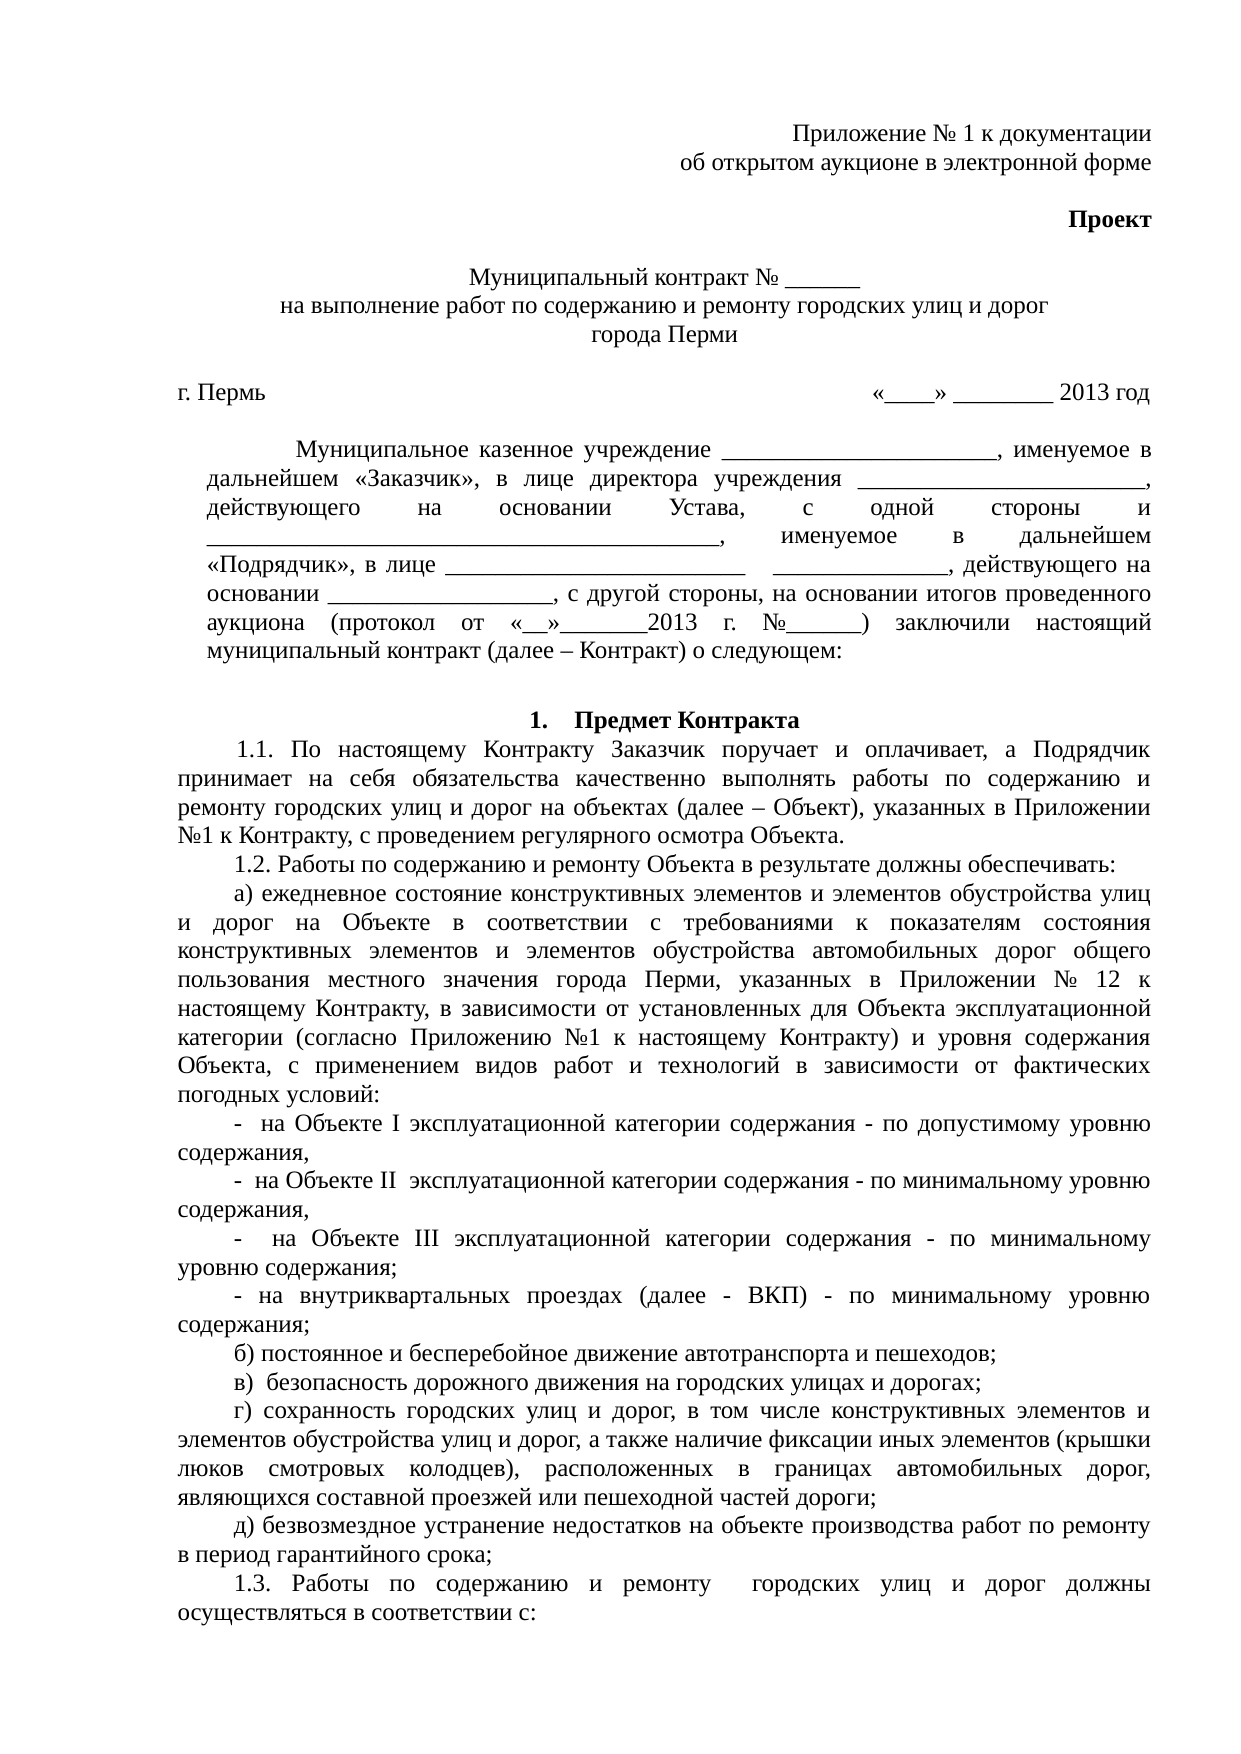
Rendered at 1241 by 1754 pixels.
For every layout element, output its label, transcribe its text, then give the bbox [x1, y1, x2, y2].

text Проект [177, 204, 1152, 233]
text - на Объекте III эксплуатационной категории содержания - по минимальному уровню содержания; [177, 1223, 1152, 1281]
text г. Пермь «____» ________ 2013 год [177, 377, 1152, 406]
text Муниципальное казенное учреждение ______________________, именуемое в дальнейшем «Заказчик», в лице директора учреждения _______________________, действующего на основании Устава, с одной стороны и _________________________________________, именуемое в дальнейшем «Подрядчик», в лице ________________________ ______________, действующего на основании __________________, с другой стороны, на основании итогов проведенного аукциона (протокол от «__»_______2013 г. №______) заключили настоящий муниципальный контракт (далее – Контракт) о следующем: [207, 434, 1152, 664]
text - на Объекте I эксплуатационной категории содержания - по допустимому уровню содержания, [177, 1108, 1152, 1166]
text - на внутриквартальных проездах (далее - ВКП) - по минимальному уровню содержания; [177, 1281, 1152, 1338]
text города Перми [177, 319, 1152, 348]
text а) ежедневное состояние конструктивных элементов и элементов обустройства улиц и дорог на Объекте в соответствии с требованиями к показателям состояния конструктивных элементов и элементов обустройства автомобильных дорог общего пользования местного значения города Перми, указанных в Приложении № 12 к настоящему Контракту, в зависимости от установленных для Объекта эксплуатационной категории (согласно Приложению №1 к настоящему Контракту) и уровня содержания Объекта, с применением видов работ и технологий в зависимости от фактических погодных условий: [177, 878, 1152, 1108]
text г) сохранность городских улиц и дорог, в том числе конструктивных элементов и элементов обустройства улиц и дорог, а также наличие фиксации иных элементов (крышки люков смотровых колодцев), расположенных в границах автомобильных дорог, являющихся составной проезжей или пешеходной частей дороги; [177, 1396, 1152, 1511]
text - на Объекте II эксплуатационной категории содержания - по минимальному уровню содержания, [177, 1166, 1152, 1223]
text Приложение № 1 к документации [177, 118, 1152, 147]
text в) безопасность дорожного движения на городских улицах и дорогах; [177, 1367, 1152, 1396]
text д) безвозмездное устранение недостатков на объекте производства работ по ремонту в период гарантийного срока; [177, 1511, 1152, 1568]
text Муниципальный контракт № ______ [177, 262, 1152, 291]
text 1.2. Работы по содержанию и ремонту Объекта в результате должны обеспечивать: [233, 849, 1152, 878]
text об открытом аукционе в электронной форме [177, 147, 1152, 176]
text на выполнение работ по содержанию и ремонту городских улиц и дорог [177, 291, 1152, 319]
text 1.3. Работы по содержанию и ремонту городских улиц и дорог должны осуществляться в соответствии с: [177, 1568, 1152, 1626]
text 1.1. По настоящему Контракту Заказчик поручает и оплачивает, а Подрядчик принимает на себя обязательства качественно выполнять работы по содержанию и ремонту городских улиц и дорог на объектах (далее – Объект), указанных в Приложении №1 к Контракту, с проведением регулярного осмотра Объекта. [177, 734, 1152, 849]
list Предмет Контракта [177, 706, 1152, 734]
text б) постоянное и бесперебойное движение автотранспорта и пешеходов; [233, 1338, 1152, 1367]
